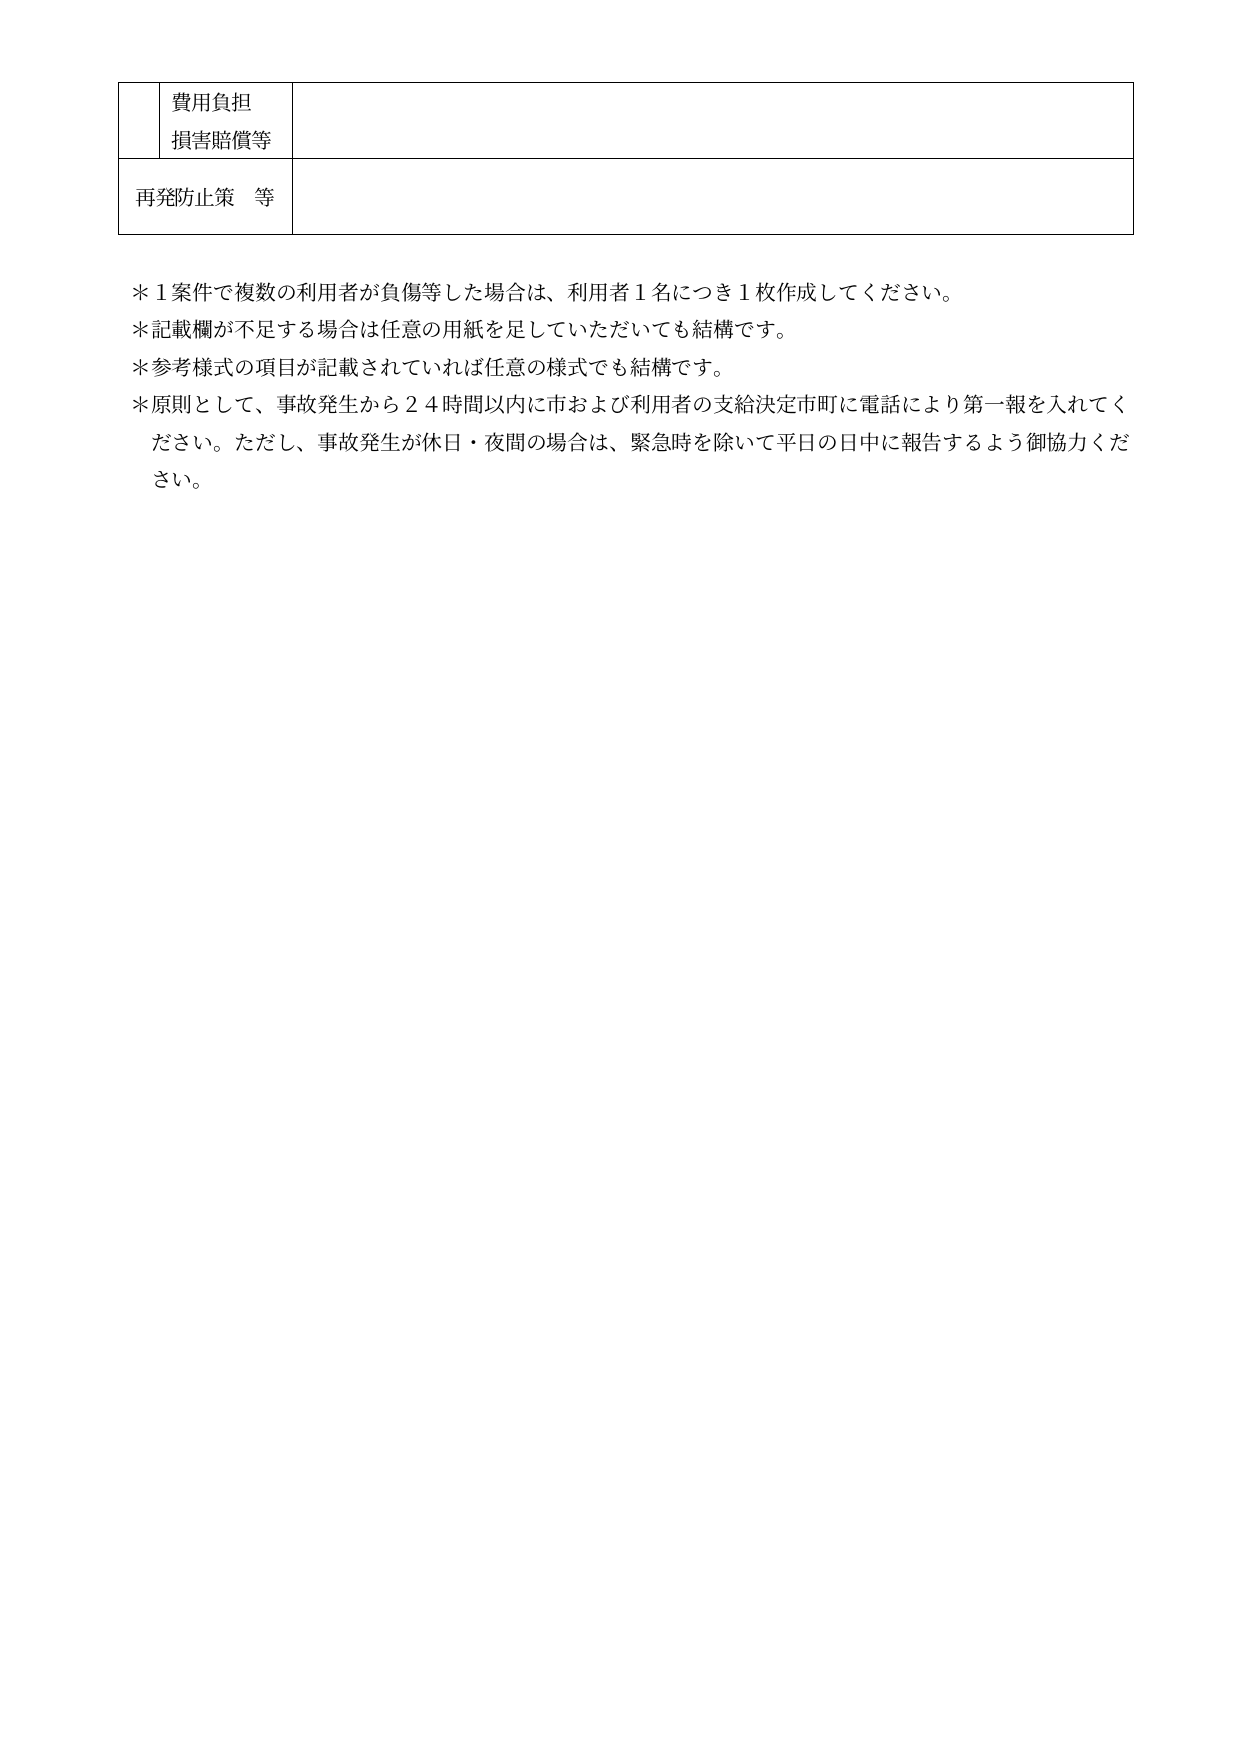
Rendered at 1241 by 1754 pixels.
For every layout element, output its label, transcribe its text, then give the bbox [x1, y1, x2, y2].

table_cell 再発防止策 等 [119, 159, 292, 234]
text ＊参考様式の項目が記載されていれば任意の様式でも結構です。 [130, 348, 1134, 385]
table_cell 費用負担 損害賠償等 [160, 83, 292, 158]
text ＊原則として、事故発生から２４時間以内に市および利用者の支給決定市町に電話により第一報を入れてください。ただし、事故発生が休日・夜間の場合は、緊急時を除いて平日の日中に報告するよう御協力ください。 [130, 385, 1134, 498]
text ＊記載欄が不足する場合は任意の用紙を足していただいても結構です。 [130, 310, 1134, 348]
table_cell [293, 83, 1133, 158]
table_cell [293, 159, 1133, 234]
text ＊１案件で複数の利用者が負傷等した場合は、利用者１名につき１枚作成してください。 [130, 273, 1134, 310]
